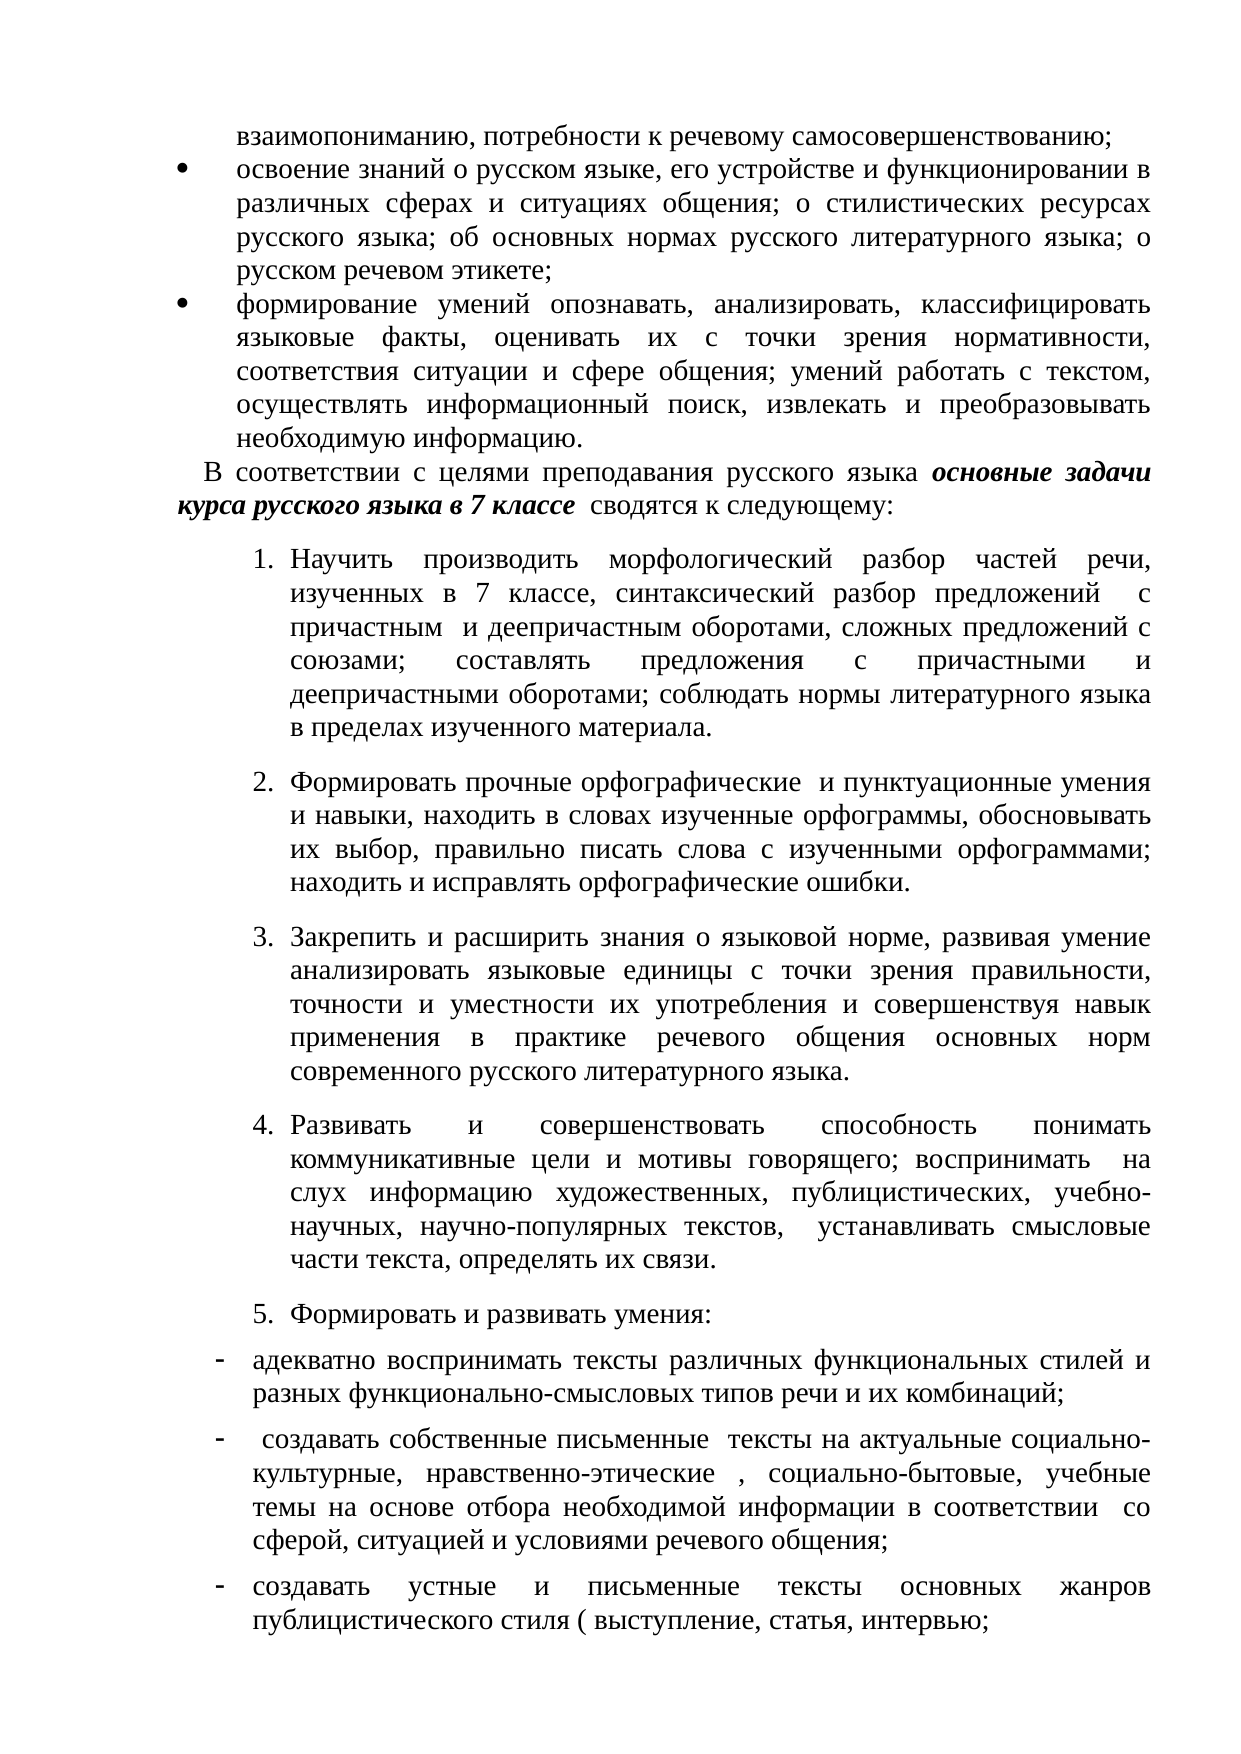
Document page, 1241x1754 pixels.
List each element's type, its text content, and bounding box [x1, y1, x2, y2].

list Закрепить и расширить знания о языковой норме, развивая умение анализировать языковые единицы с точки зрения правильности, точности и уместности их употребления и совершенствуя навык применения в практике речевого общения основных норм современного русского литературного языка. [252, 919, 1152, 1086]
list создавать устные и письменные тексты основных жанров публицистического стиля ( выступление, статья, интервью; [215, 1568, 1152, 1636]
text В соответствии с целями преподавания русского языка основные задачи курса русского языка в 7 классе сводятся к следующему: [177, 454, 1152, 521]
list создавать собственные письменные тексты на актуальные социально-культурные, нравственно-этические , социально-бытовые, учебные темы на основе отбора необходимой информации в соответствии со сферой, ситуацией и условиями речевого общения; [215, 1422, 1152, 1556]
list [177, 118, 1152, 152]
list Формировать и развивать умения: [252, 1296, 1152, 1329]
list адекватно воспринимать тексты различных функциональных стилей и разных функционально-смысловых типов речи и их комбинаций; [215, 1342, 1152, 1409]
list освоение знаний о русском языке, его устройстве и функционировании в различных сферах и ситуациях общения; о стилистических ресурсах русского языка; об основных нормах русского литературного языка; о русском речевом этикете; [177, 152, 1152, 286]
list Развивать и совершенствовать способность понимать коммуникативные цели и мотивы говорящего; воспринимать на слух информацию художественных, публицистических, учебно-научных, научно-популярных текстов, устанавливать смысловые части текста, определять их связи. [252, 1107, 1152, 1275]
list Научить производить морфологический разбор частей речи, изученных в 7 классе, синтаксический разбор предложений с причастным и деепричастным оборотами, сложных предложений с союзами; составлять предложения с причастными и деепричастными оборотами; соблюдать нормы литературного языка в пределах изученного материала. [252, 542, 1152, 743]
list Формировать прочные орфографические и пунктуационные умения и навыки, находить в словах изученные орфограммы, обосновывать их выбор, правильно писать слова с изученными орфограммами; находить и исправлять орфографические ошибки. [252, 764, 1152, 898]
list формирование умений опознавать, анализировать, классифицировать языковые факты, оценивать их с точки зрения нормативности, соответствия ситуации и сфере общения; умений работать с текстом, осуществлять информационный поиск, извлекать и преобразовывать необходимую информацию. [177, 286, 1152, 454]
